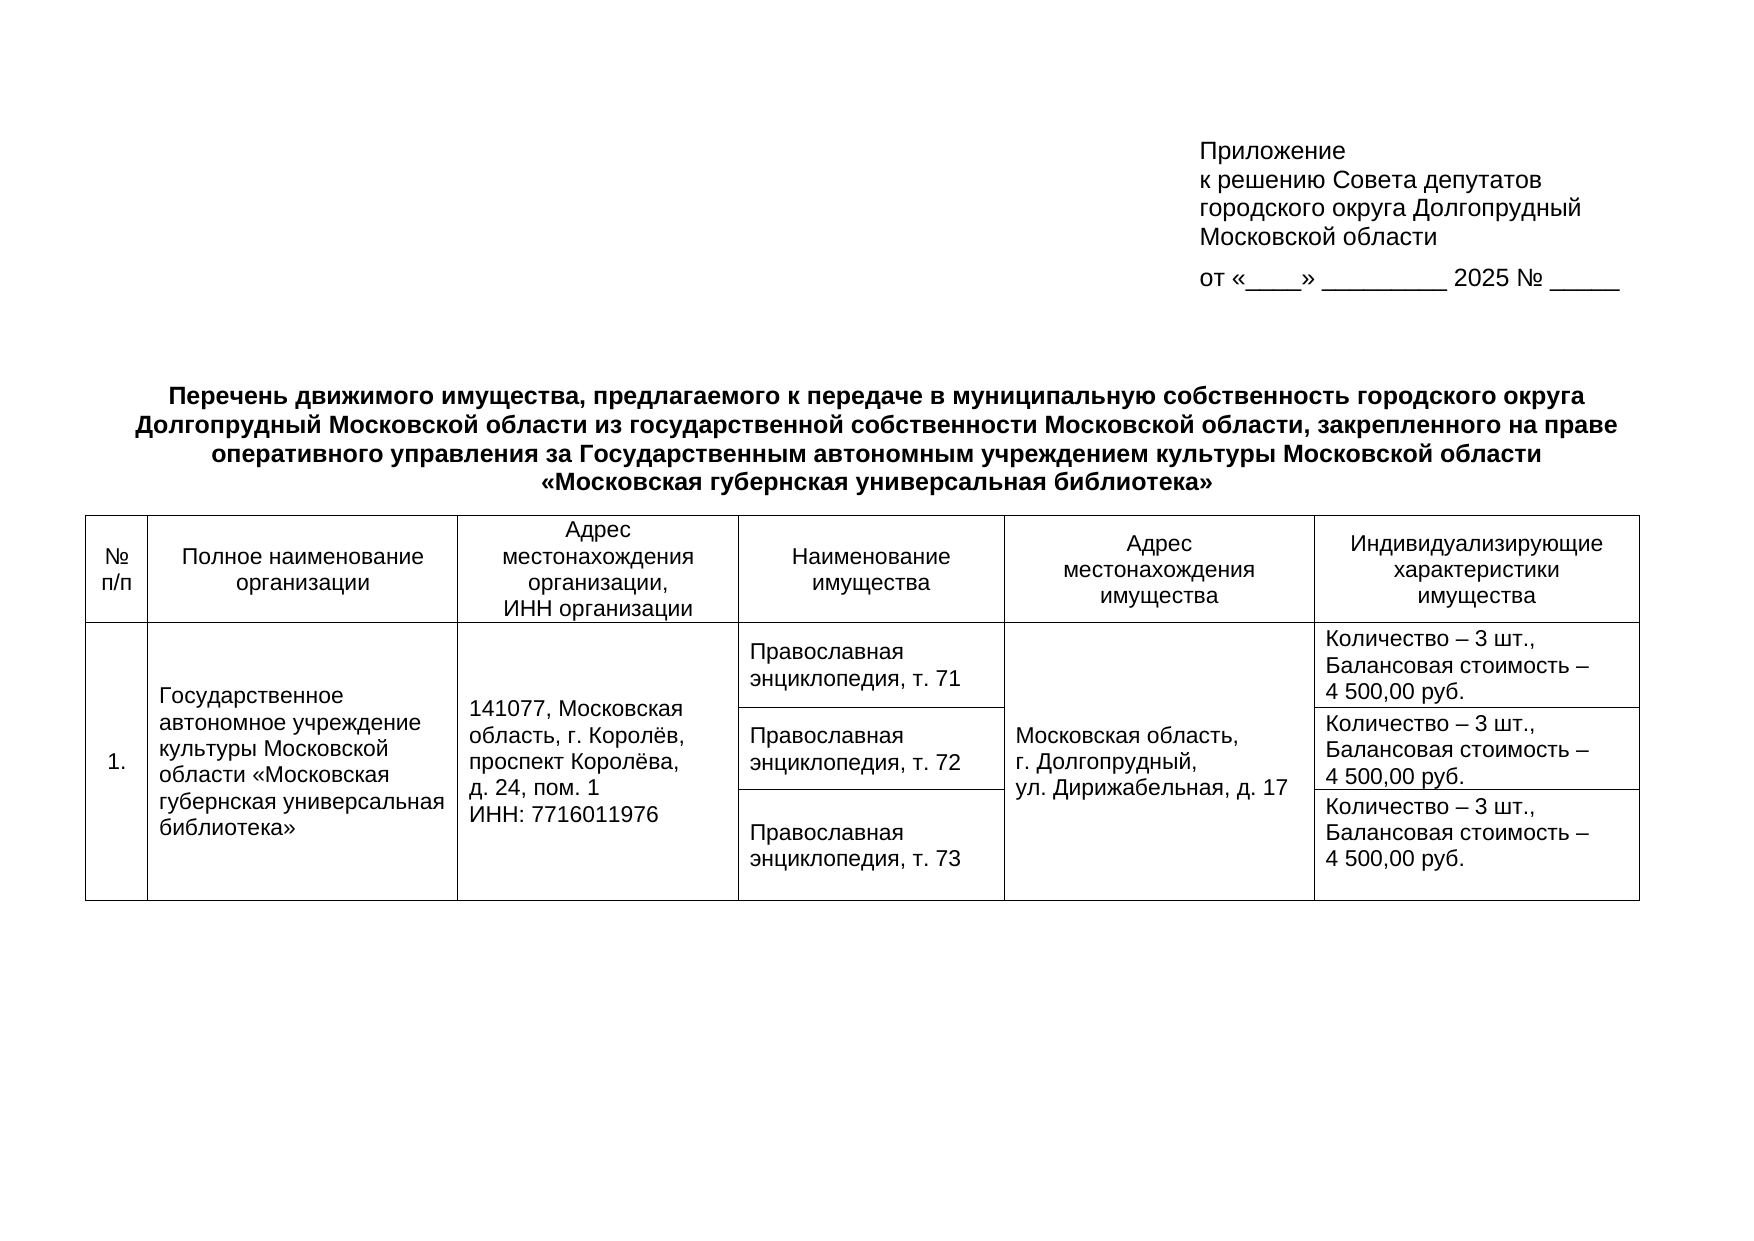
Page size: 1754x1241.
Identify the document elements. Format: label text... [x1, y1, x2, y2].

table_cell 1. [86, 623, 147, 900]
text Перечень движимого имущества, предлагаемого к передаче в муниципальную собственность городского округа Долгопрудный Московской области из государственной собственности Московской области, закрепленного на праве оперативного управления за Государственным автономным учреждением культуры Московской области «Московская губернская универсальная библиотека» [118, 381, 1636, 496]
table_cell Количество – 3 шт., Балансовая стоимость – 4 500,00 руб. [1315, 790, 1639, 900]
table_header № п/п [86, 516, 147, 622]
text Приложение [118, 136, 1636, 164]
table_header Полное наименование организации [148, 516, 457, 622]
table_cell Православная энциклопедия, т. 73 [739, 790, 1004, 900]
table_cell 141077, Московская область, г. Королёв, проспект Королёва, д. 24, пом. 1 ИНН: 7716011976 [458, 623, 738, 900]
table_cell Православная энциклопедия, т. 71 [739, 623, 1004, 707]
table_cell Количество – 3 шт., Балансовая стоимость – 4 500,00 руб. [1315, 623, 1639, 707]
table_header Индивидуализирующие характеристики имущества [1315, 516, 1639, 622]
text городского округа Долгопрудный [118, 193, 1636, 222]
table_cell Количество – 3 шт., Балансовая стоимость – 4 500,00 руб. [1315, 708, 1639, 789]
text Московской области [118, 222, 1636, 251]
table_header Наименование имущества [739, 516, 1004, 622]
text от «____» _________ 2025 № _____ [118, 263, 1636, 292]
table_cell Государственное автономное учреждение культуры Московской области «Московская губернская универсальная библиотека» [148, 623, 457, 900]
table_cell Московская область, г. Долгопрудный, ул. Дирижабельная, д. 17 [1005, 623, 1314, 900]
table_cell Православная энциклопедия, т. 72 [739, 708, 1004, 789]
table_header Адрес местонахождения организации, ИНН организации [458, 516, 738, 622]
text к решению Совета депутатов [118, 164, 1636, 193]
table_header Адрес местонахождения имущества [1005, 516, 1314, 622]
